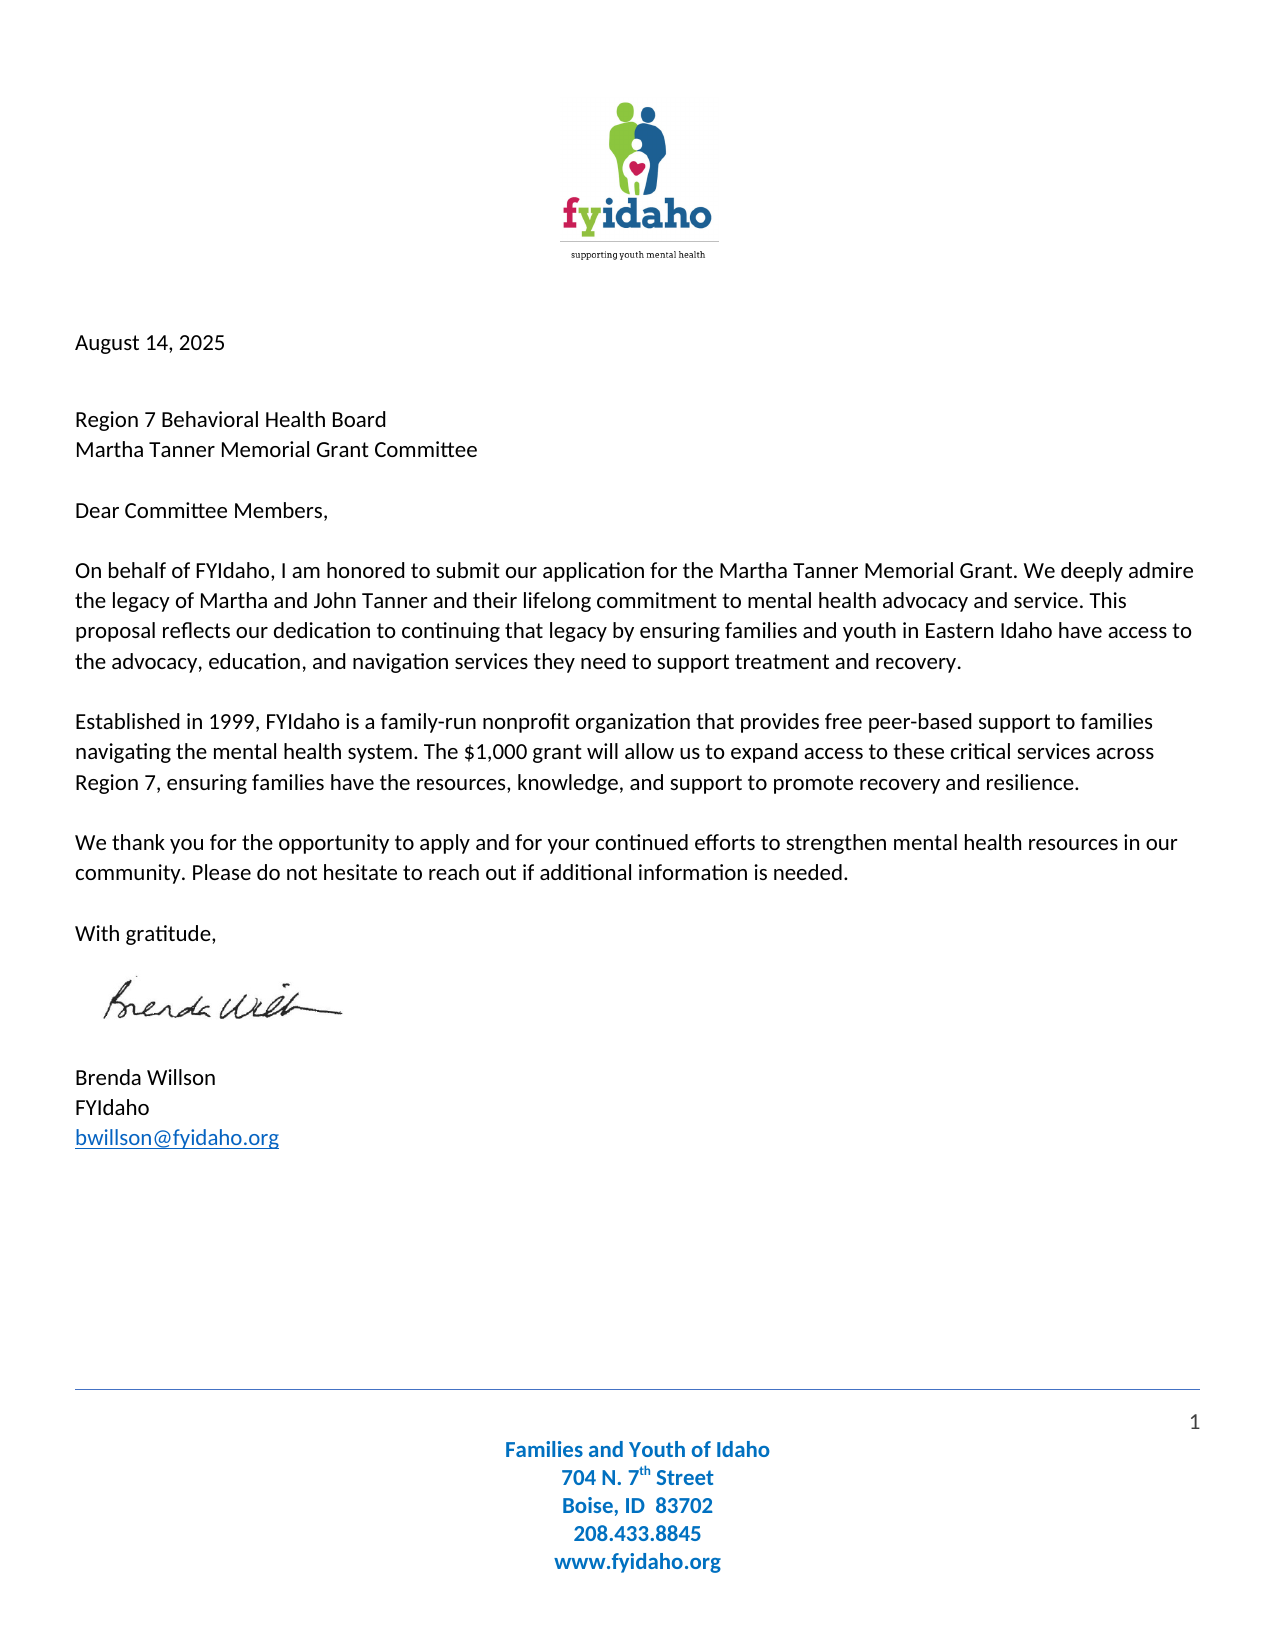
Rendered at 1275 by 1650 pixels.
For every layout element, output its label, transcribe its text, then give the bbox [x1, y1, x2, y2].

picture [525, 75, 750, 300]
text August 14, 2025 [75, 328, 1200, 386]
text Region 7 Behavioral Health Board Martha Tanner Memorial Grant Committee Dear Committee Members, On behalf of FYIdaho, I am honored to submit our application for the Martha Tanner Memorial Grant. We deeply admire the legacy of Martha and John Tanner and their lifelong commitment to mental health advocacy and service. This proposal reflects our dedication to continuing that legacy by ensuring families and youth in Eastern Idaho have access to the advocacy, education, and navigation services they need to support treatment and recovery. Established in 1999, FYIdaho is a family-run nonprofit organization that provides free peer-based support to families navigating the mental health system. The $1,000 grant will allow us to expand access to these critical services across Region 7, ensuring families have the resources, knowledge, and support to promote recovery and resilience. We thank you for the opportunity to apply and for your continued efforts to strengthen mental health resources in our community. Please do not hesitate to reach out if additional information is needed. With gratitude, Brenda Willson FYIdaho bwillson@fyidaho.org [75, 405, 1200, 1152]
picture [75, 948, 375, 1061]
